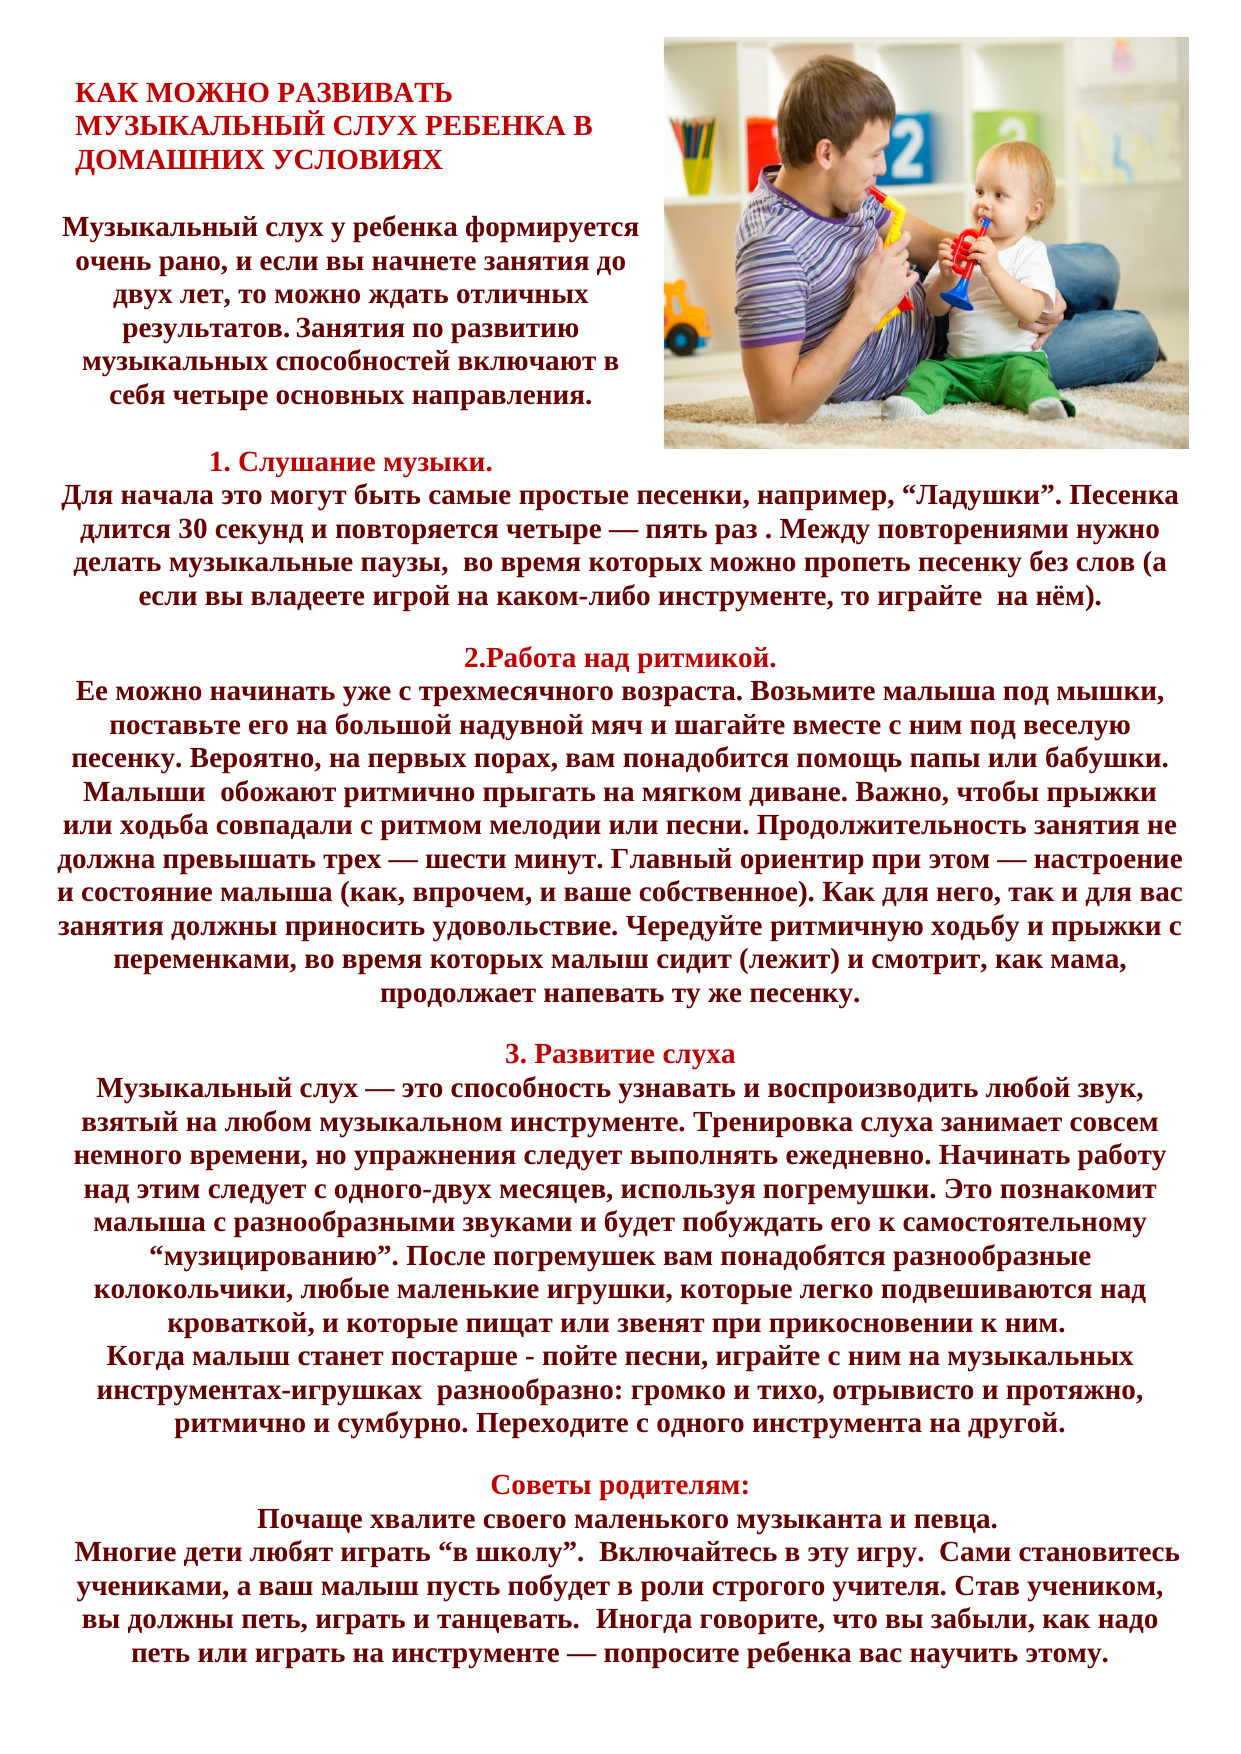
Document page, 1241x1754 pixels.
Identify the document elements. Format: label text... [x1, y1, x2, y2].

text Почаще хвалите своего маленького музыканта и певца. [56, 1501, 1184, 1534]
text Музыкальный слух у ребенка формируется очень рано, и если вы начнете занятия до двух лет, то можно ждать отличных результатов. Занятия по развитию музыкальных способностей включают в себя четыре основных направления. [56, 209, 663, 410]
text Ее можно начинать уже с трехмесячного возраста. Возьмите малыша под мышки, поставьте его на большой надувной мяч и шагайте вместе с ним под веселую песенку. Вероятно, на первых порах, вам понадобится помощь папы или бабушки. Малыши обожают ритмично прыгать на мягком диване. Важно, чтобы прыжки или ходьба совпадали с ритмом мелодии или песни. Продолжительность занятия не должна превышать трех — шести минут. Главный ориентир при этом — настроение и состояние малыша (как, впрочем, и ваше собственное). Как для него, так и для вас занятия должны приносить удовольствие. Чередуйте ритмичную ходьбу и прыжки с переменками, во время которых малыш сидит (лежит) и смотрит, как мама, продолжает напевать ту же песенку. [56, 673, 1184, 1009]
text Музыкальный слух — это способность узнавать и воспроизводить любой звук, взятый на любом музыкальном инструменте. Тренировка слуха занимает совсем немного времени, но упражнения следует выполнять ежедневно. Начинать работу над этим следует с одного-двух месяцев, используя погремушки. Это познакомит малыша с разнообразными звуками и будет побуждать его к самостоятельному “музицированию”. После погремушек вам понадобятся разнообразные колокольчики, любые маленькие игрушки, которые легко подвешиваются над кроваткой, и которые пищат или звенят при прикосновении к ним. Когда малыш станет постарше - пойте песни, играйте с ним на музыкальных инструментах-игрушках разнообразно: громко и тихо, отрывисто и протяжно, ритмично и сумбурно. Переходите с одного инструмента на другой. [56, 1070, 1184, 1439]
picture [663, 37, 1189, 449]
text Многие дети любят играть “в школу”. Включайтесь в эту игру. Сами становитесь учениками, а ваш малыш пусть побудет в роли строгого учителя. Став учеником, вы должны петь, играть и танцевать. Иногда говорите, что вы забыли, как надо петь или играть на инструменте — попросите ребенка вас научить этому. [56, 1534, 1184, 1668]
text 1. Слушание музыки. [56, 410, 1184, 477]
text 3. Развитие слуха [56, 1037, 1184, 1070]
text Для начала это могут быть самые простые песенки, например, “Ладушки”. Песенка длится 30 секунд и повторяется четыре — пять раз . Между повторениями нужно делать музыкальные паузы, во время которых можно пропеть песенку без слов (а если вы владеете игрой на каком-либо инструменте, то играйте на нём). [56, 477, 1184, 612]
text 2.Работа над ритмикой. [56, 640, 1184, 673]
text Советы родителям: [56, 1467, 1184, 1501]
text КАК МОЖНО РАЗВИВАТЬ МУЗЫКАЛЬНЫЙ СЛУХ РЕБЕНКА В ДОМАШНИХ УСЛОВИЯХ [75, 75, 663, 176]
